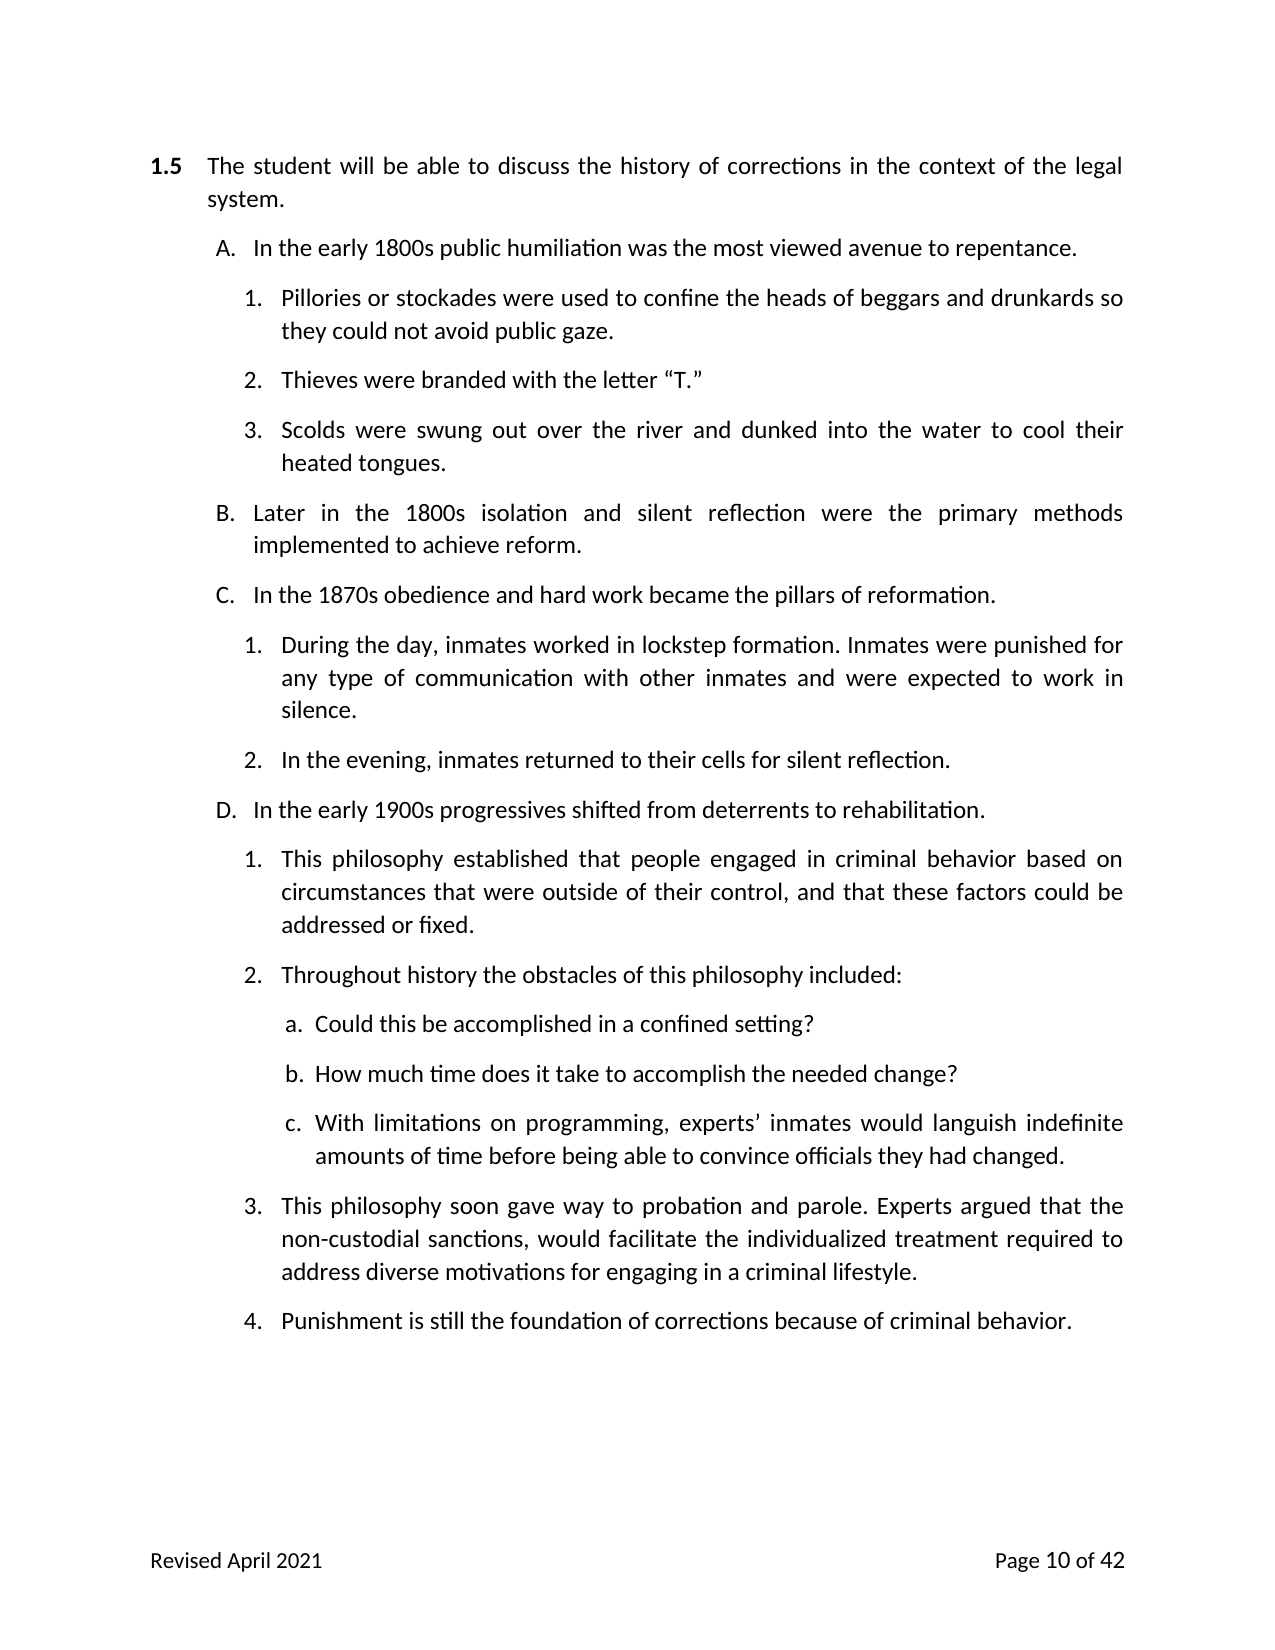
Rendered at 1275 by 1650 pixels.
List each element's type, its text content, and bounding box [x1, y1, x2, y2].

list During the day, inmates worked in lockstep formation. Inmates were punished for any type of communication with other inmates and were expected to work in silence. [244, 629, 1125, 725]
list In the evening, inmates returned to their cells for silent reflection. [244, 744, 1125, 775]
list This philosophy established that people engaged in criminal behavior based on circumstances that were outside of their control, and that these factors could be addressed or fixed. [244, 843, 1125, 940]
list With limitations on programming, experts’ inmates would languish indefinite amounts of time before being able to convince officials they had changed. [285, 1107, 1125, 1171]
list In the 1870s obedience and hard work became the pillars of reformation. [216, 579, 1125, 610]
list How much time does it take to accomplish the needed change? [285, 1058, 1125, 1088]
list This philosophy soon gave way to probation and parole. Experts argued that the non-custodial sanctions, would facilitate the individualized treatment required to address diverse motivations for engaging in a criminal lifestyle. [244, 1190, 1125, 1286]
list In the early 1900s progressives shifted from deterrents to rehabilitation. [216, 794, 1125, 824]
list Scolds were swung out over the river and dunked into the water to cool their heated tongues. [244, 414, 1125, 478]
list Could this be accomplished in a confined setting? [285, 1008, 1125, 1039]
list Throughout history the obstacles of this philosophy included: [244, 959, 1125, 989]
list In the early 1800s public humiliation was the most viewed avenue to repentance. [216, 232, 1125, 263]
list Pillories or stockades were used to confine the heads of beggars and drunkards so they could not avoid public gaze. [244, 282, 1125, 346]
list Later in the 1800s isolation and silent reflection were the primary methods implemented to achieve reform. [216, 497, 1125, 560]
subtitle The student will be able to discuss the history of corrections in the context of the legal system. [150, 150, 1125, 213]
list Punishment is still the foundation of corrections because of criminal behavior. [244, 1305, 1125, 1336]
list Thieves were branded with the letter “T.” [244, 364, 1125, 395]
